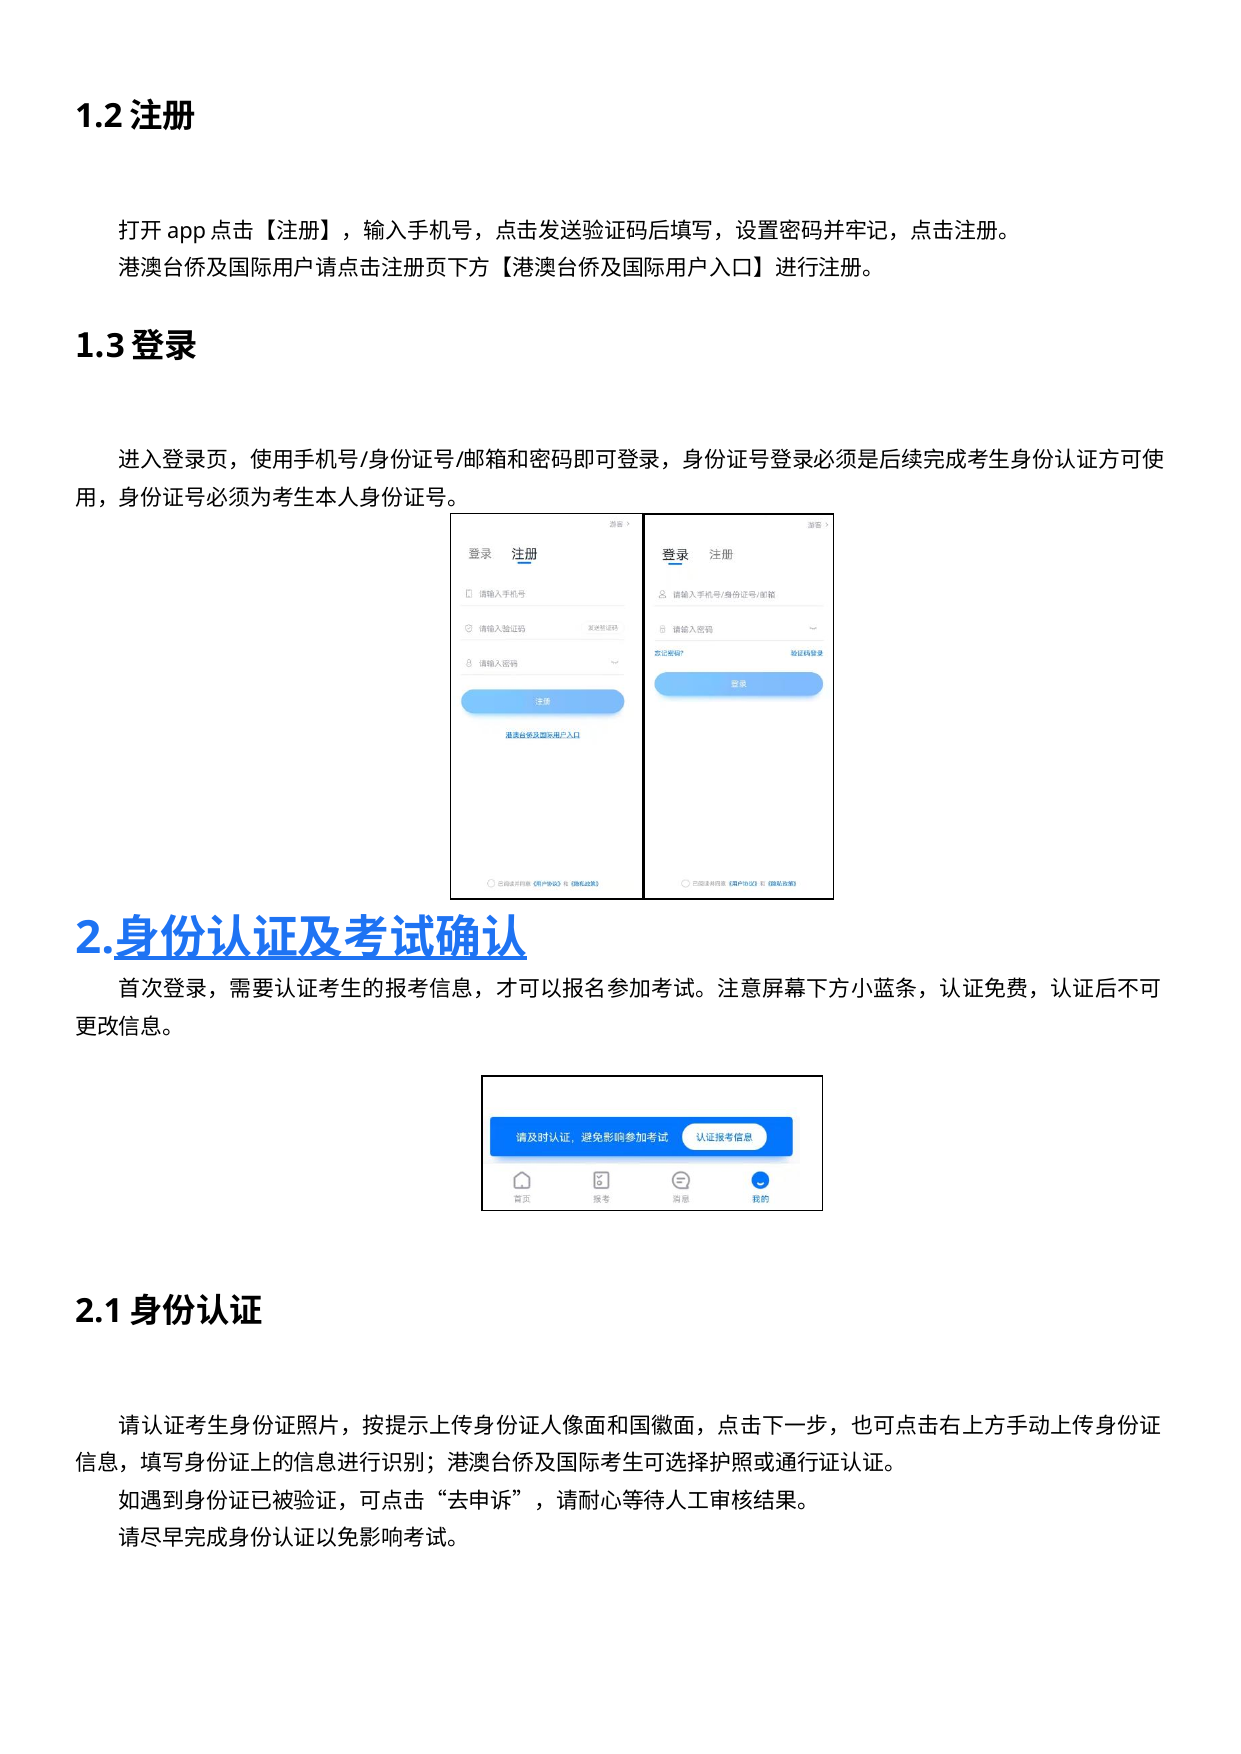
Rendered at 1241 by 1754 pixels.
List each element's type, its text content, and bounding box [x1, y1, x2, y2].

picture [483, 1077, 800, 1210]
text 打开app点击【注册】，输入手机号，点击发送验证码后填写，设置密码并牢记，点击注册。 [75, 208, 1165, 246]
picture [645, 515, 833, 898]
subtitle 2.1身份认证 [75, 1276, 1165, 1341]
subtitle 身份认证及考试确认 [75, 900, 1165, 967]
text 进入登录页，使用手机号/身份证号/邮箱和密码即可登录，身份证号登录必须是后续完成考生身份认证方可使用，身份证号必须为考生本人身份证号。 [75, 438, 1165, 513]
text 如遇到身份证已被验证，可点击“去申诉”，请耐心等待人工审核结果。 [75, 1478, 1165, 1516]
text 请认证考生身份证照片，按提示上传身份证人像面和国徽面，点击下一步，也可点击右上方手动上传身份证信息，填写身份证上的信息进行识别；港澳台侨及国际考生可选择护照或通行证认证。 [75, 1403, 1165, 1478]
subtitle 1.2注册 [75, 81, 1165, 146]
text 请尽早完成身份认证以免影响考试。 [75, 1516, 1165, 1553]
picture [451, 514, 634, 898]
subtitle 1.3登录 [75, 310, 1165, 375]
text 首次登录，需要认证考生的报考信息，才可以报名参加考试。注意屏幕下方小蓝条，认证免费，认证后不可更改信息。 [75, 967, 1165, 1042]
text 港澳台侨及国际用户请点击注册页下方【港澳台侨及国际用户入口】进行注册。 [75, 246, 1165, 283]
